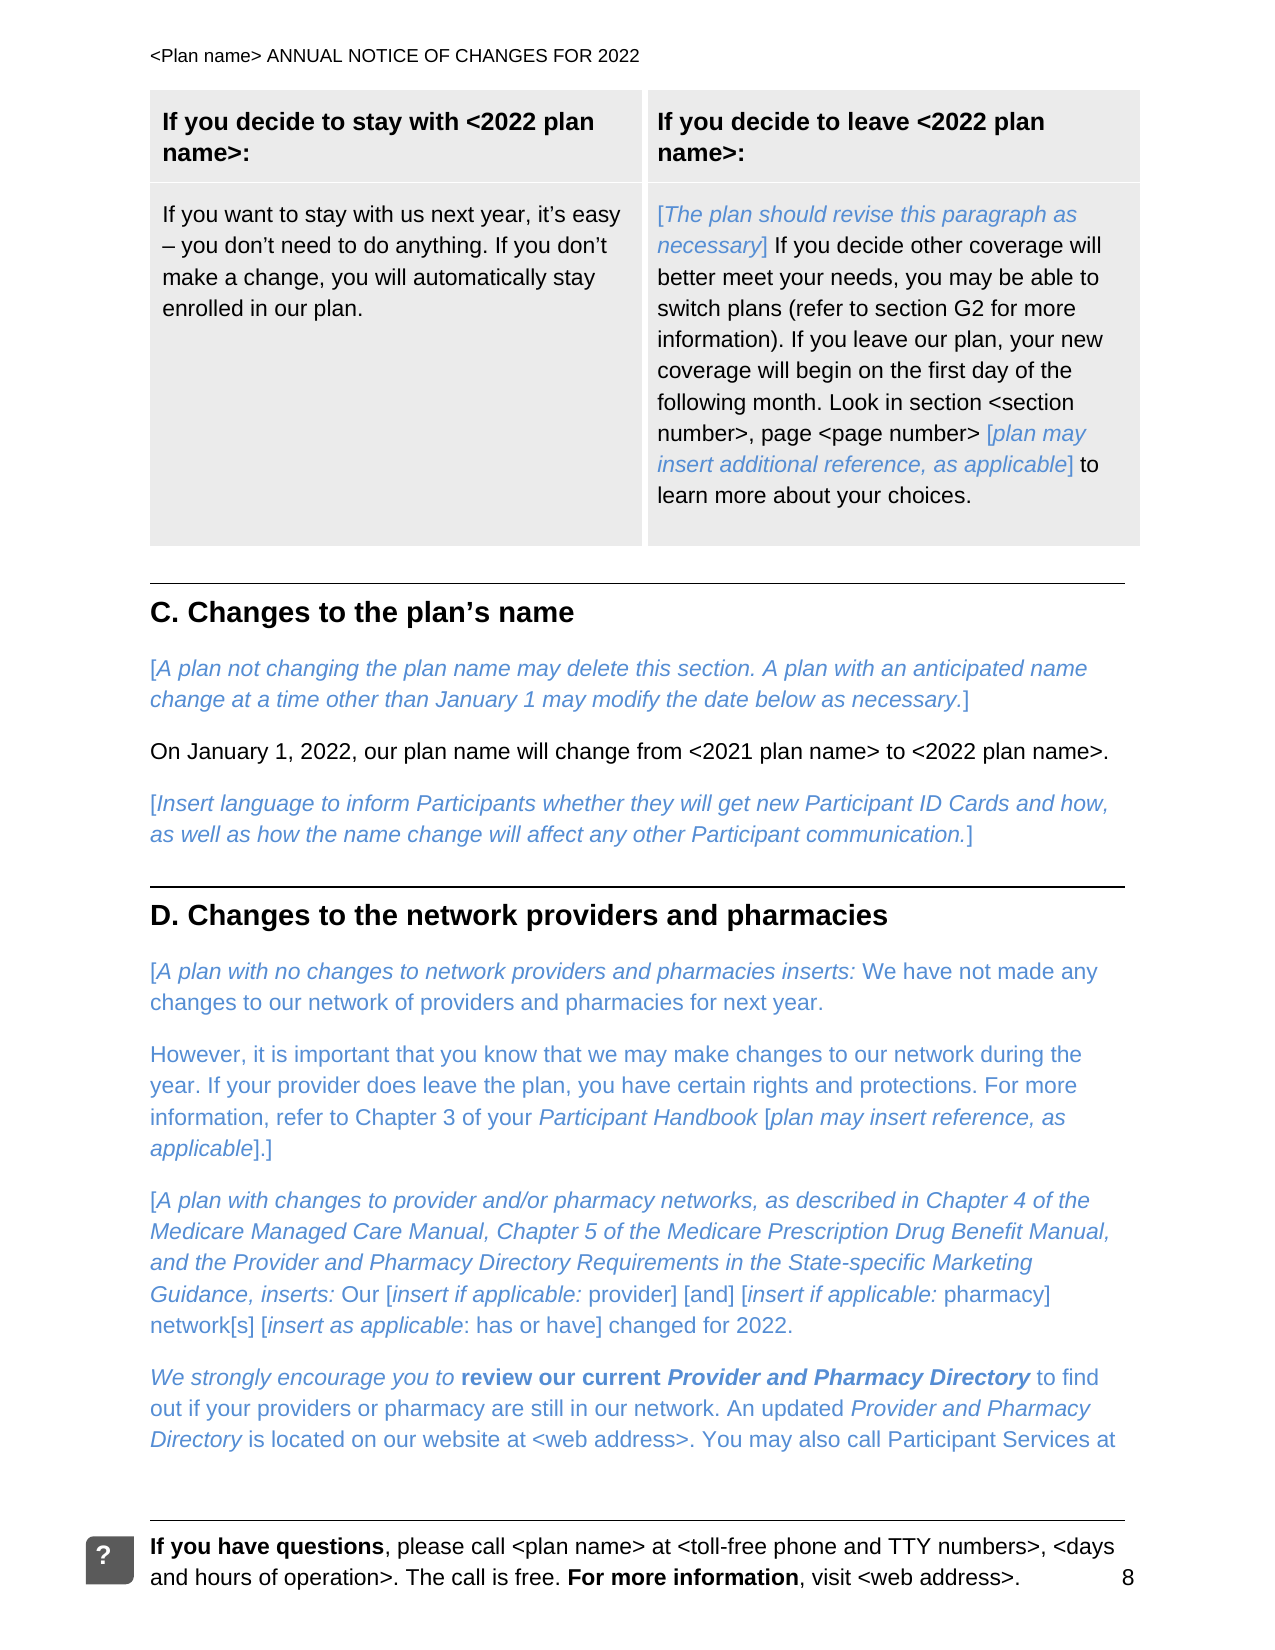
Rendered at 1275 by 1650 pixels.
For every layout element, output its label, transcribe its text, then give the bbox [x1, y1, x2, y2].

table_header If you decide to stay with <2022 plan name>: [150, 90, 642, 182]
table_cell [The plan should revise this paragraph as necessary] If you decide other coverage will better meet your needs, you may be able to switch plans (refer to section G2 for more information). If you leave our plan, your new coverage will begin on the first day of the following month. Look in section <section number>, page <page number> [plan may insert additional reference, as applicable] to learn more about your choices. [648, 183, 1140, 546]
table_header If you decide to leave <2022 plan name>: [648, 90, 1140, 182]
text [150, 1360, 1125, 1454]
text [A plan not changing the plan name may delete this section. A plan with an anticipated name change at a time other than January 1 may modify the date below as necessary.] [150, 651, 1125, 713]
text However, it is important that you know that we may make changes to our network during the year. If your provider does leave the plan, you have certain rights and protections. For more information, refer to Chapter 3 of your Participant Handbook [plan may insert reference, as applicable].] [150, 1037, 1125, 1162]
text On January 1, 2022, our plan name will change from <2021 plan name> to <2022 plan name>. [150, 734, 1125, 766]
text [Insert language to inform Participants whether they will get new Participant ID Cards and how, as well as how the name change will affect any other Participant communication.] [150, 786, 1125, 849]
subtitle Changes to the plan’s name [150, 584, 1125, 630]
text [A plan with no changes to network providers and pharmacies inserts: We have not made any changes to our network of providers and pharmacies for next year. [150, 954, 1125, 1017]
table_cell If you want to stay with us next year, it’s easy – you don’t need to do anything. If you don’t make a change, you will automatically stay enrolled in our plan. [150, 183, 642, 546]
text [A plan with changes to provider and/or pharmacy networks, as described in Chapter 4 of the Medicare Managed Care Manual, Chapter 5 of the Medicare Prescription Drug Benefit Manual, and the Provider and Pharmacy Directory Requirements in the State-specific Marketing Guidance, inserts: Our [insert if applicable: provider] [and] [insert if applicable: pharmacy] network[s] [insert as applicable: has or have] changed for 2022. [150, 1183, 1125, 1339]
subtitle Changes to the network providers and pharmacies [150, 888, 1125, 933]
